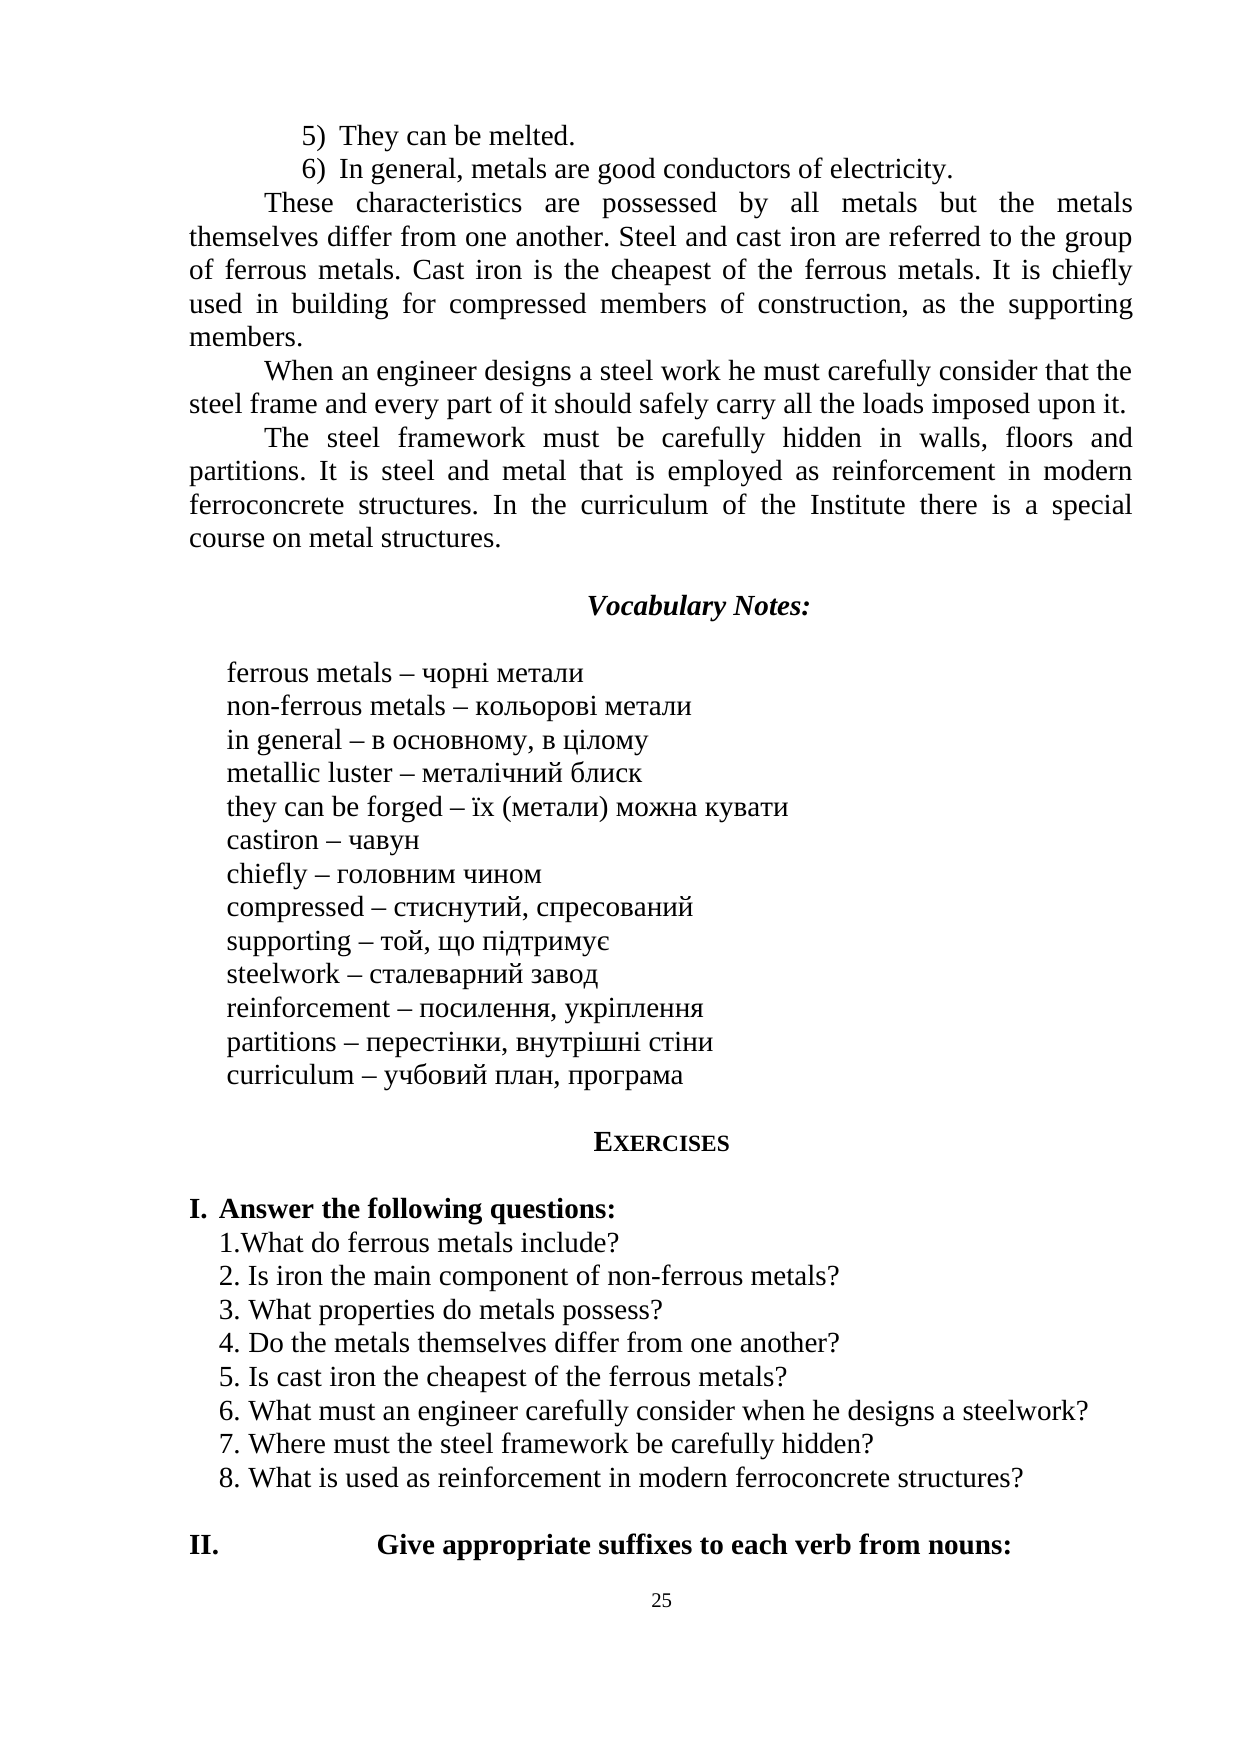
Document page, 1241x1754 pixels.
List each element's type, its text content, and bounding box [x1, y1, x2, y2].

list What properties do metals possess? [218, 1292, 1134, 1326]
text When an engineer designs a steel work he must carefully consider that the steel frame and every part of it should safely carry all the loads imposed upon it. [189, 353, 1134, 420]
text Vocabulary Notes: [189, 588, 1134, 621]
list They can be melted. [301, 118, 1134, 152]
list Give appropriate suffixes to each verb from nouns: [189, 1527, 1134, 1560]
list Do the metals themselves differ from one another? [218, 1326, 1134, 1359]
text These characteristics are possessed by all metals but the metals themselves differ from one another. Steel and cast iron are referred to the group of ferrous metals. Cast iron is the cheapest of the ferrous metals. It is chiefly used in building for compressed members of construction, as the supporting members. [189, 185, 1134, 353]
text curriculum – учбовий план, програма [226, 1057, 1134, 1091]
text in general – в основному, в цілому [226, 722, 1134, 755]
list Answer the following questions: [189, 1191, 1134, 1225]
text reinforcement – посилення, укріплення [226, 990, 1134, 1024]
list In general, metals are good conductors of electricity. [301, 152, 1134, 185]
text castiron – чавун [226, 822, 1134, 856]
text metallic luster – металічний блиск [226, 755, 1134, 789]
text partitions – перестінки, внутрішні стіни [226, 1024, 1134, 1057]
text Exercises [189, 1124, 1134, 1158]
text steelwork – сталеварний завод [226, 957, 1134, 990]
text ferrous metals – чорні метали [226, 655, 1134, 688]
text supporting – той, що підтримує [226, 923, 1134, 957]
list Where must the steel framework be carefully hidden? [218, 1426, 1134, 1460]
list What must an engineer carefully consider when he designs a steelwork? [218, 1393, 1134, 1426]
text non-ferrous metals – кольорові метали [226, 688, 1134, 722]
text 1.What do ferrous metals include? [218, 1225, 1134, 1258]
text compressed – стиснутий, спресований [226, 889, 1134, 923]
list What is used as reinforcement in modern ferroconcrete structures? [218, 1460, 1134, 1493]
text 2. Is iron the main component of non-ferrous metals? [218, 1258, 1134, 1292]
list Is cast iron the cheapest of the ferrous metals? [218, 1359, 1134, 1393]
text The steel framework must be carefully hidden in walls, floors and partitions. It is steel and metal that is employed as reinforcement in modern ferroconcrete structures. In the curriculum of the Institute there is a special course on metal structures. [189, 420, 1134, 554]
text chiefly – головним чином [226, 856, 1134, 889]
text they can be forged – їх (метали) можна кувати [226, 789, 1134, 822]
